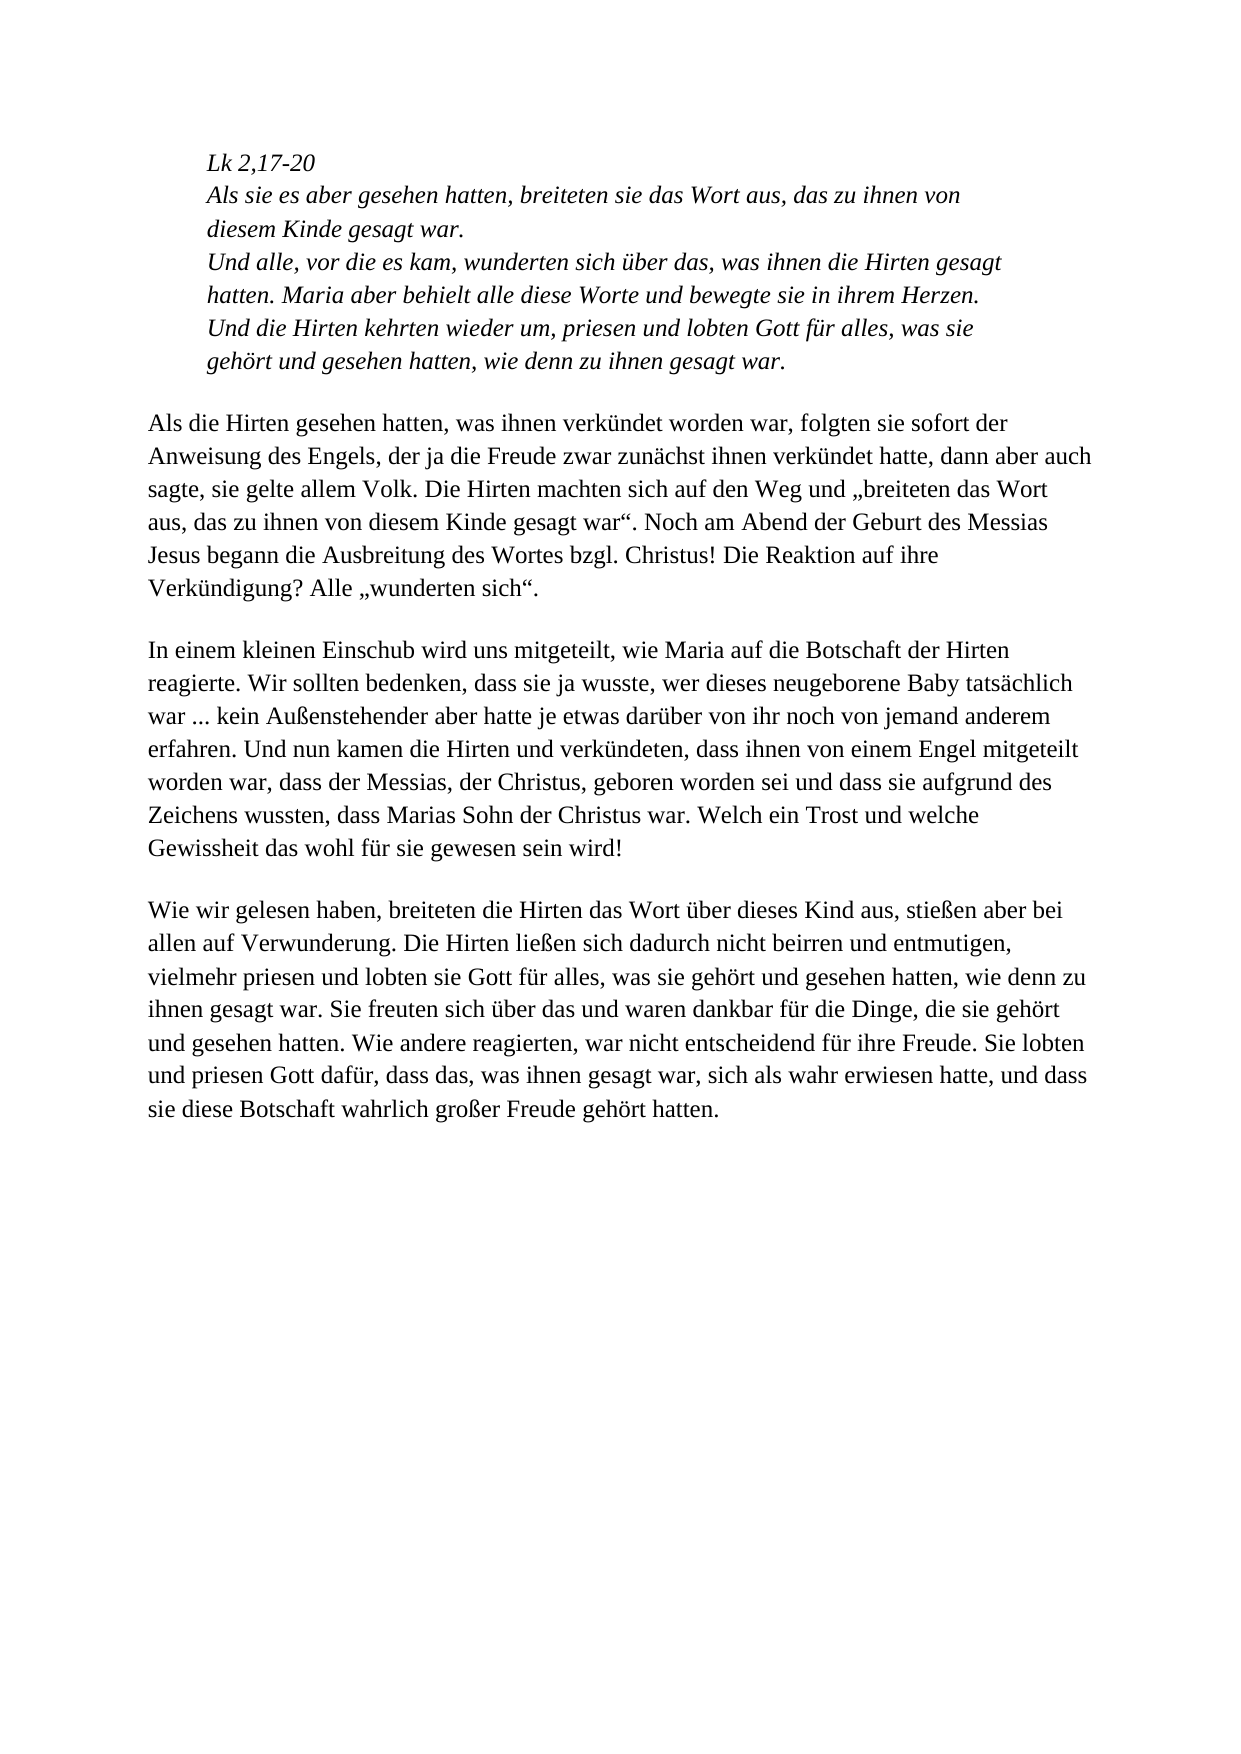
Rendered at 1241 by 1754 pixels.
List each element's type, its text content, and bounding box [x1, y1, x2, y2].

text Wie wir gelesen haben, breiteten die Hirten das Wort über dieses Kind aus, stießen aber bei allen auf Verwunderung. Die Hirten ließen sich dadurch nicht beirren und entmutigen, vielmehr priesen und lobten sie Gott für alles, was sie gehört und gesehen hatten, wie denn zu ihnen gesagt war. Sie freuten sich über das und waren dankbar für die Dinge, die sie gehört und gesehen hatten. Wie andere reagierten, war nicht entscheidend für ihre Freude. Sie lobten und priesen Gott dafür, dass das, was ihnen gesagt war, sich als wahr erwiesen hatte, und dass sie diese Botschaft wahrlich großer Freude gehört hatten. [148, 896, 1093, 1122]
text Lk 2,17-20 [207, 148, 1033, 176]
text In einem kleinen Einschub wird uns mitgeteilt, wie Maria auf die Botschaft der Hirten reagierte. Wir sollten bedenken, dass sie ja wusste, wer dieses neugeborene Baby tatsächlich war ... kein Außenstehender aber hatte je etwas darüber von ihr noch von jemand anderem erfahren. Und nun kamen die Hirten und verkündeten, dass ihnen von einem Engel mitgeteilt worden war, dass der Messias, der Christus, geboren worden sei und dass sie aufgrund des Zeichens wussten, dass Marias Sohn der Christus war. Welch ein Trost und welche Gewissheit das wohl für sie gewesen sein wird! [148, 635, 1093, 862]
text Als sie es aber gesehen hatten, breiteten sie das Wort aus, das zu ihnen von diesem Kinde gesagt war. Und alle, vor die es kam, wunderten sich über das, was ihnen die Hirten gesagt hatten. Maria aber behielt alle diese Worte und bewegte sie in ihrem Herzen. Und die Hirten kehrten wieder um, priesen und lobten Gott für alles, was sie gehört und gesehen hatten, wie denn zu ihnen gesagt war. [207, 181, 1033, 374]
text Als die Hirten gesehen hatten, was ihnen verkündet worden war, folgten sie sofort der Anweisung des Engels, der ja die Freude zwar zunächst ihnen verkündet hatte, dann aber auch sagte, sie gelte allem Volk. Die Hirten machten sich auf den Weg und „breiteten das Wort aus, das zu ihnen von diesem Kinde gesagt war“. Noch am Abend der Geburt des Messias Jesus begann die Ausbreitung des Wortes bzgl. Christus! Die Reaktion auf ihre Verkündigung? Alle „wunderten sich“. [148, 408, 1093, 602]
